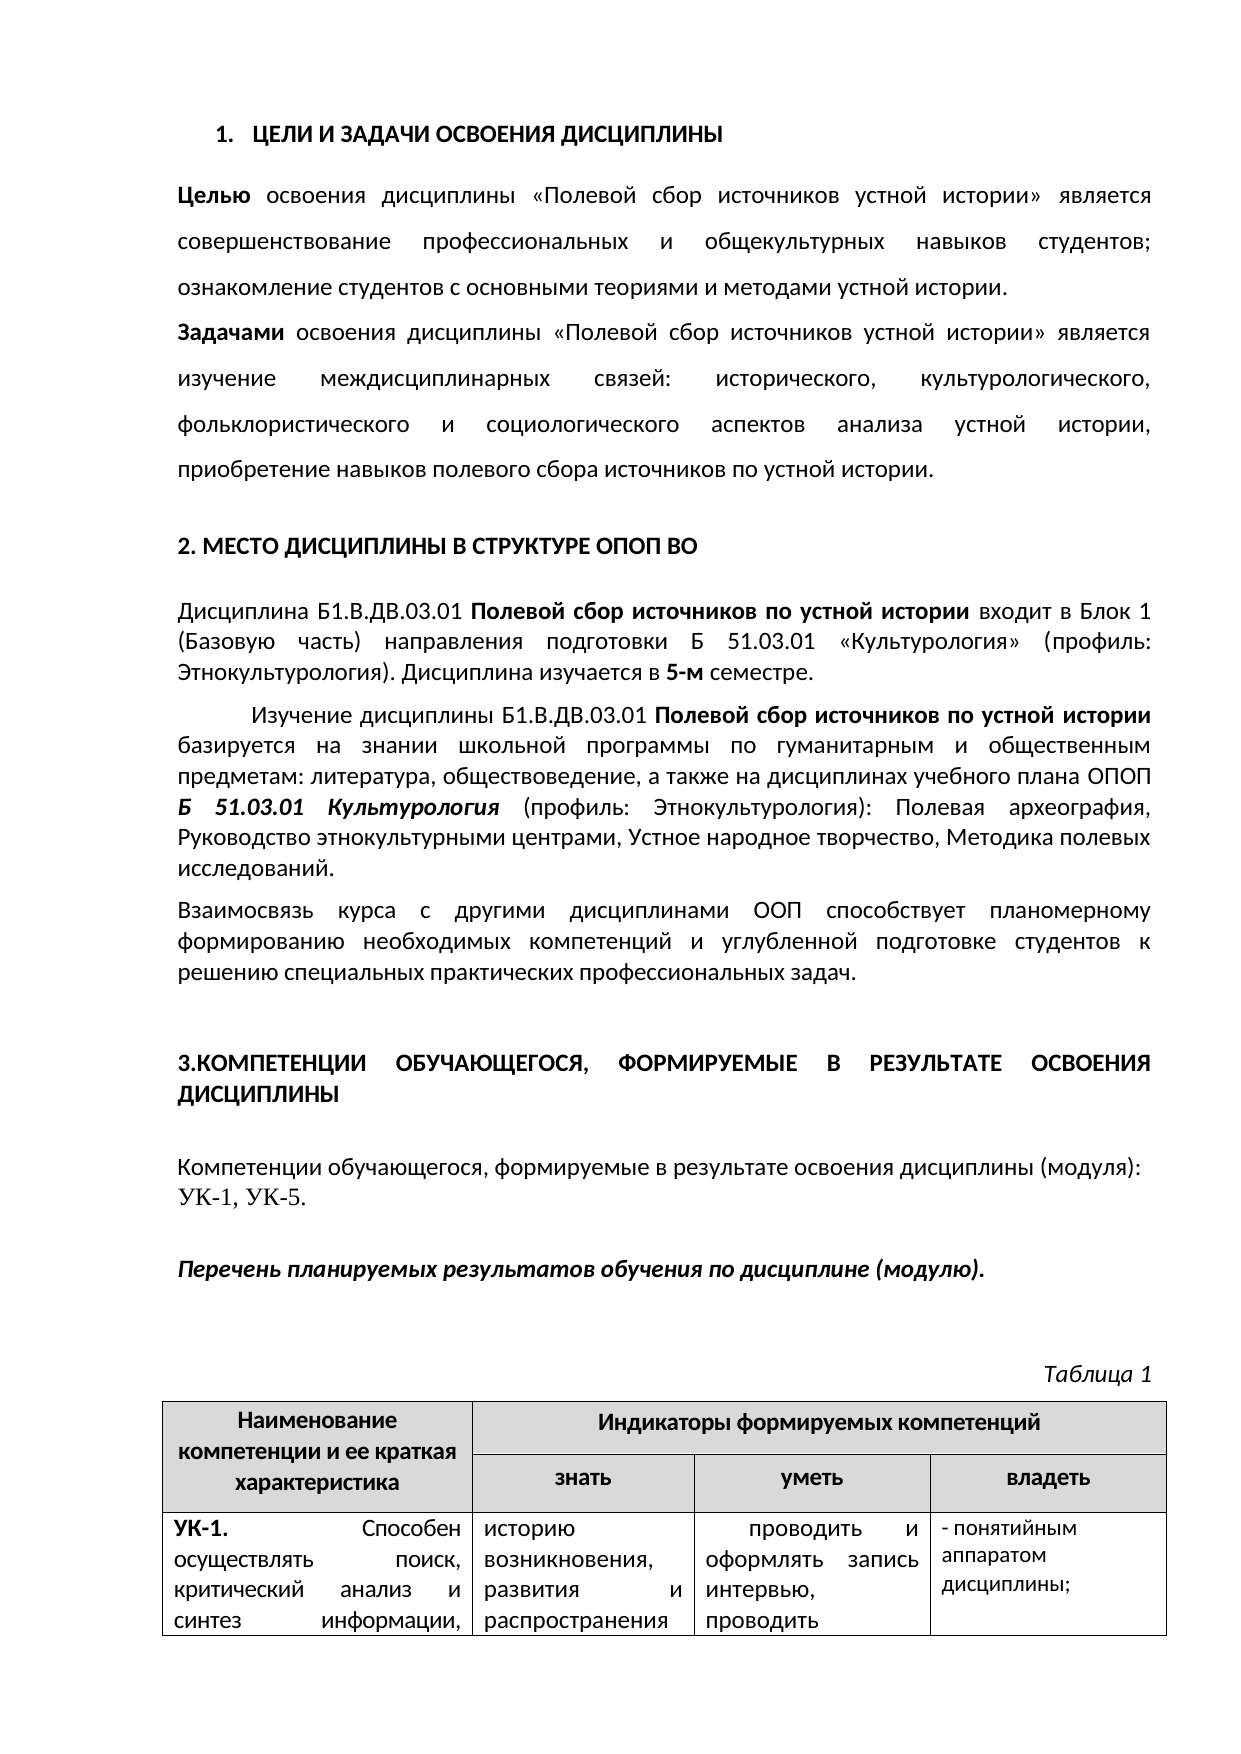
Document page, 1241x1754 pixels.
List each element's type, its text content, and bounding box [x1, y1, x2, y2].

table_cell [163, 1513, 472, 1635]
text Дисциплина Б1.В.ДВ.03.01 Полевой сбор источников по устной истории входит в Блок 1 (Базовую часть) направления подготовки Б 51.03.01 «Культурология» (профиль: Этнокультурология). Дисциплина изучается в 5-м семестре. [177, 595, 1152, 687]
text Таблица 1 [177, 1358, 1152, 1388]
text Изучение дисциплины Б1.В.ДВ.03.01 Полевой сбор источников по устной истории базируется на знании школьной программы по гуманитарным и общественным предметам: литература, обществоведение, а также на дисциплинах учебного плана ОПОП Б 51.03.01 Культурология (профиль: Этнокультурология): Полевая археография, Руководство этнокультурными центрами, Устное народное творчество, Методика полевых исследований. [177, 699, 1152, 882]
table_cell знать [473, 1455, 694, 1512]
text Взаимосвязь курса с другими дисциплинами ООП способствует планомерному формированию необходимых компетенций и углубленной подготовке студентов к решению специальных практических профессиональных задач. [177, 895, 1152, 986]
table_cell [695, 1513, 930, 1635]
text 2. МЕСТО ДИСЦИПЛИНЫ В СТРУКТУРЕ ОПОП ВО [177, 530, 1152, 560]
table_cell уметь [695, 1455, 930, 1512]
table_cell владеть [931, 1455, 1166, 1512]
text Задачами освоения дисциплины «Полевой сбор источников устной истории» является изучение междисциплинарных связей: исторического, культурологического, фольклористического и социологического аспектов анализа устной истории, приобретение навыков полевого сбора источников по устной истории. [177, 316, 1152, 484]
text Компетенции обучающегося, формируемые в результате освоения дисциплины (модуля): УК-1, УК-5. [177, 1151, 1152, 1211]
list ЦЕЛИ И ЗАДАЧИ ОСВОЕНИЯ ДИСЦИПЛИНЫ [215, 118, 1152, 149]
text Целью освоения дисциплины «Полевой сбор источников устной истории» является совершенствование профессиональных и общекультурных навыков студентов; ознакомление студентов с основными теориями и методами устной истории. [177, 179, 1152, 301]
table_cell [931, 1513, 1166, 1635]
text Перечень планируемых результатов обучения по дисциплине (модулю). [177, 1254, 1152, 1284]
table_header Наименование компетенции и ее краткая характеристика [163, 1402, 472, 1512]
table_header Индикаторы формируемых компетенций [473, 1402, 1166, 1453]
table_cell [473, 1513, 694, 1635]
text 3.КОМПЕТЕНЦИИ ОБУЧАЮЩЕГОСЯ, ФОРМИРУЕМЫЕ В РЕЗУЛЬТАТЕ ОСВОЕНИЯ ДИСЦИПЛИНЫ [177, 1047, 1152, 1108]
